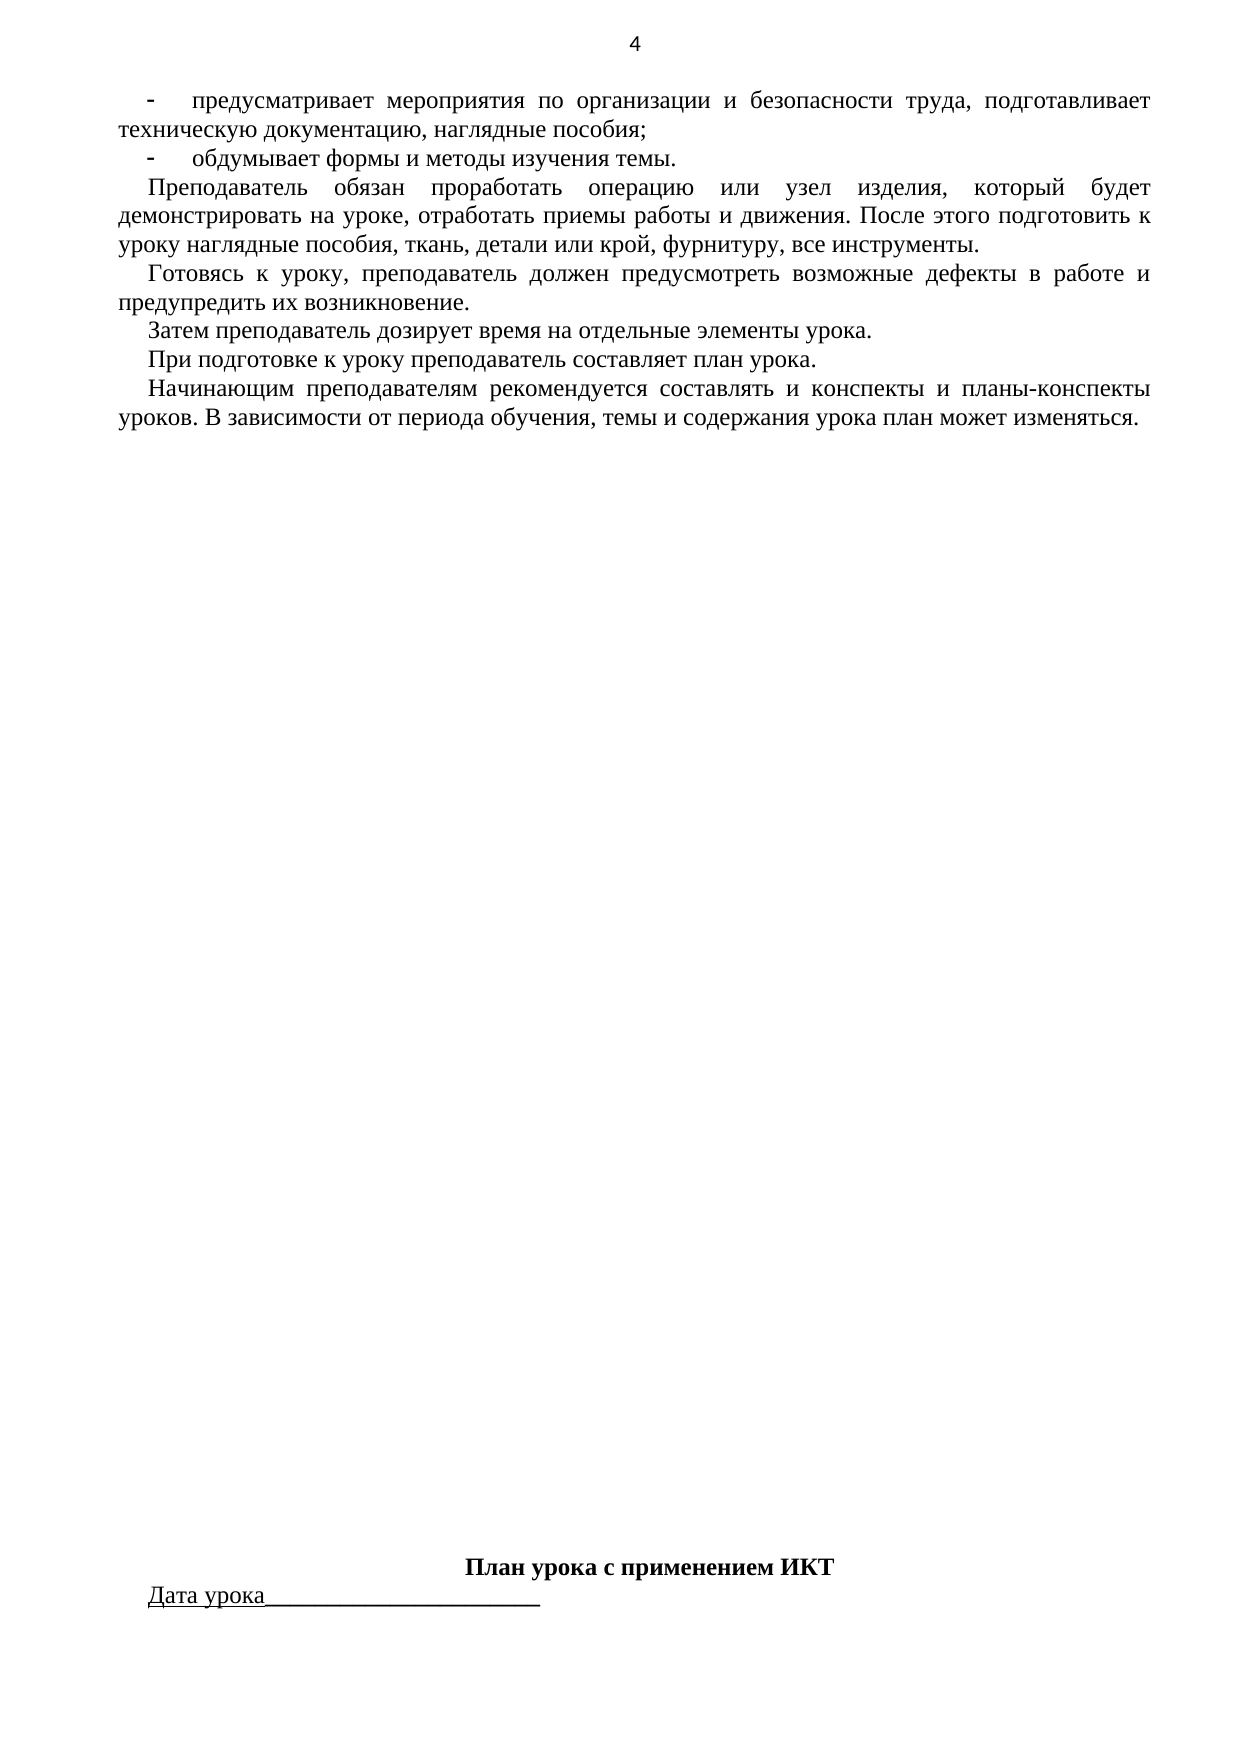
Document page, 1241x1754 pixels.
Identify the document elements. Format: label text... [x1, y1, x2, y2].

list обдумывает формы и методы изучения темы. [118, 143, 1152, 172]
text Затем преподаватель дозирует время на отдельные элементы урока. [118, 316, 1152, 344]
text Готовясь к уроку, преподаватель должен предусмотреть возможные дефекты в работе и предупредить их возникновение. [118, 258, 1152, 316]
list предусматривает мероприятия по организации и безопасности труда, подготавливает техническую документацию, наглядные пособия; [118, 86, 1152, 143]
text При подготовке к уроку преподаватель составляет план урока. [118, 344, 1152, 373]
text Преподаватель обязан проработать операцию или узел изделия, который будет демонстрировать на уроке, отработать приемы работы и движения. После этого подготовить к уроку наглядные пособия, ткань, детали или крой, фурнитуру, все инструменты. [118, 172, 1152, 258]
text Начинающим преподавателям рекомендуется составлять и конспекты и планы-конспекты уроков. В зависимости от периода обучения, темы и содержания урока план может изменяться. [118, 373, 1152, 431]
text Дата урока______________________ [118, 1581, 1152, 1609]
text План урока с применением ИКТ [118, 1552, 1152, 1581]
